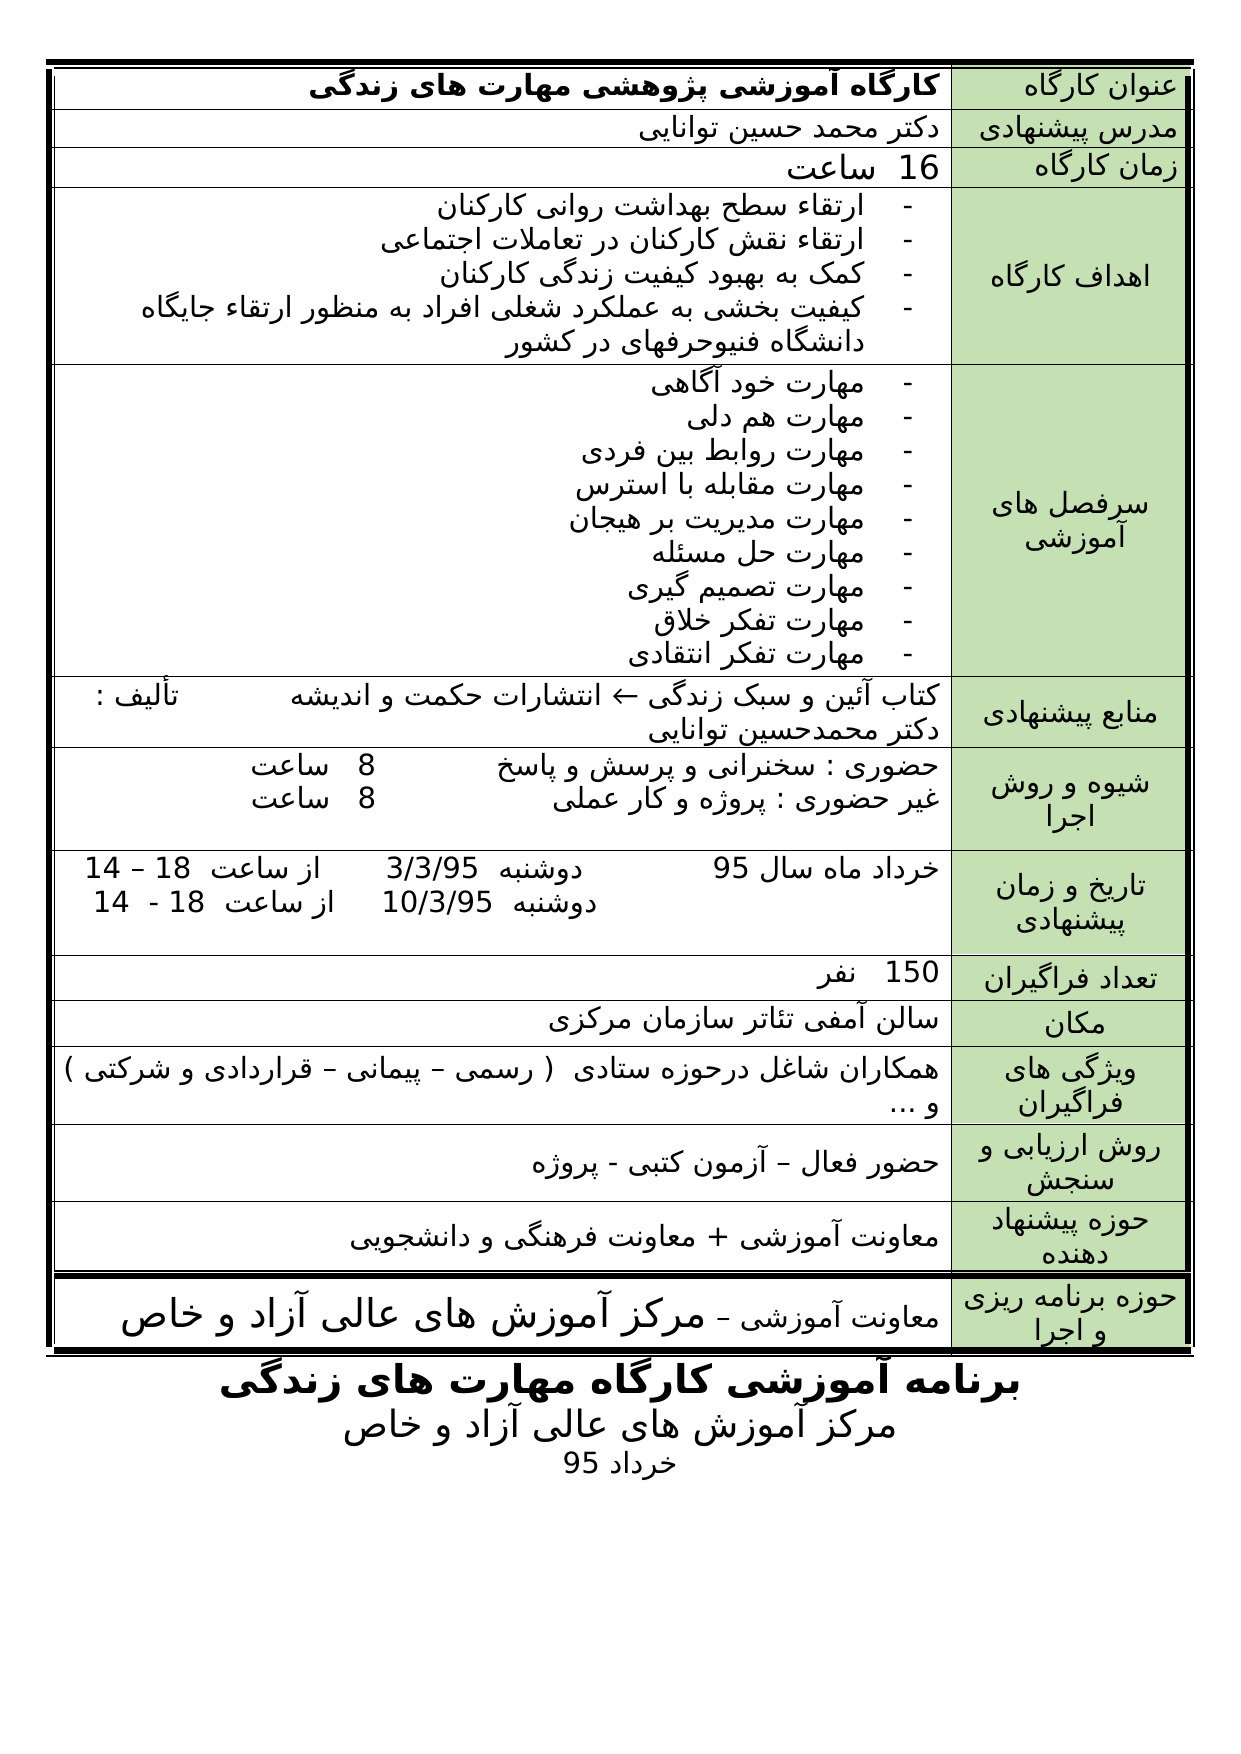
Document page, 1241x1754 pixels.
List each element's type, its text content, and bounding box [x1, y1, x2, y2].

table_cell خرداد ماه سال 95 دوشنبه 3/3/95 از ساعت 18 – 14 دوشنبه 10/3/95 از ساعت 18 - 14 [55, 851, 951, 954]
table_cell اهداف کارگاه [952, 188, 1185, 364]
table_cell شیوه و روش اجرا [952, 748, 1185, 850]
table_cell 150 نفر [55, 956, 951, 1000]
table_cell مهارت خود آگاهی مهارت هم دلی مهارت روابط بین فردی مهارت مقابله با استرس مهارت مدیریت بر هیجان مهارت حل مسئله مهارت تصمیم گیری مهارت تفکر خلاق مهارت تفکر انتقادی [55, 365, 951, 676]
table_cell تاریخ و زمان پیشنهادی [952, 851, 1185, 954]
table_cell سالن آمفی تئاتر سازمان مرکزی [55, 1001, 951, 1046]
table_header کارگاه آموزشی پژوهشی مهارت های زندگی [51, 65, 951, 109]
table_cell مدرس پیشنهادی [952, 110, 1185, 147]
table_cell معاونت آموزشی – مرکز آموزش های عالی آزاد و خاص [52, 1270, 951, 1347]
table_cell تعداد فراگیران [952, 956, 1185, 1000]
table_cell زمان کارگاه [952, 148, 1185, 187]
table_cell ویژگی های فراگیران [952, 1047, 1185, 1123]
text برنامه آموزشی کارگاه مهارت های زندگی [59, 1357, 1181, 1403]
table_cell سرفصل های آموزشی [952, 365, 1185, 676]
table_cell 16 ساعت [55, 148, 951, 187]
table_cell حوزه پیشنهاد دهنده [952, 1202, 1185, 1270]
table_cell دکتر محمد حسین توانایی [55, 110, 951, 147]
table_cell منابع پیشنهادی [952, 677, 1185, 747]
table_cell حضور فعال – آزمون کتبی - پروژه [55, 1125, 951, 1201]
table_cell روش ارزیابی و سنجش [952, 1125, 1185, 1201]
table_cell همکاران شاغل درحوزه ستادی ( رسمی – پیمانی – قراردادی و شرکتی ) و ... [55, 1047, 951, 1123]
table_cell حضوری : سخنرانی و پرسش و پاسخ 8 ساعت غیر حضوری : پروژه و کار عملی 8 ساعت [55, 748, 951, 850]
table_cell معاونت آموزشی + معاونت فرهنگی و دانشجویی [55, 1202, 951, 1270]
text مرکز آموزش های عالی آزاد و خاص [59, 1403, 1181, 1446]
table_cell ارتقاء سطح بهداشت روانی کارکنان ارتقاء نقش کارکنان در تعاملات اجتماعی کمک به بهبود کیفیت زندگی کارکنان کیفیت بخشی به عملکرد شغلی افراد به منظور ارتقاء جایگاه دانشگاه فنیوحرفهای در کشور [55, 188, 951, 364]
text خرداد 95 [59, 1446, 1181, 1480]
table_cell مکان [952, 1001, 1185, 1046]
table_cell کتاب آئین و سبک زندگی ← انتشارات حکمت و اندیشه تألیف : دکتر محمدحسین توانایی [55, 677, 951, 747]
table_header عنوان کارگاه [952, 69, 1190, 109]
table_cell حوزه برنامه ریزی و اجرا [952, 1279, 1190, 1347]
